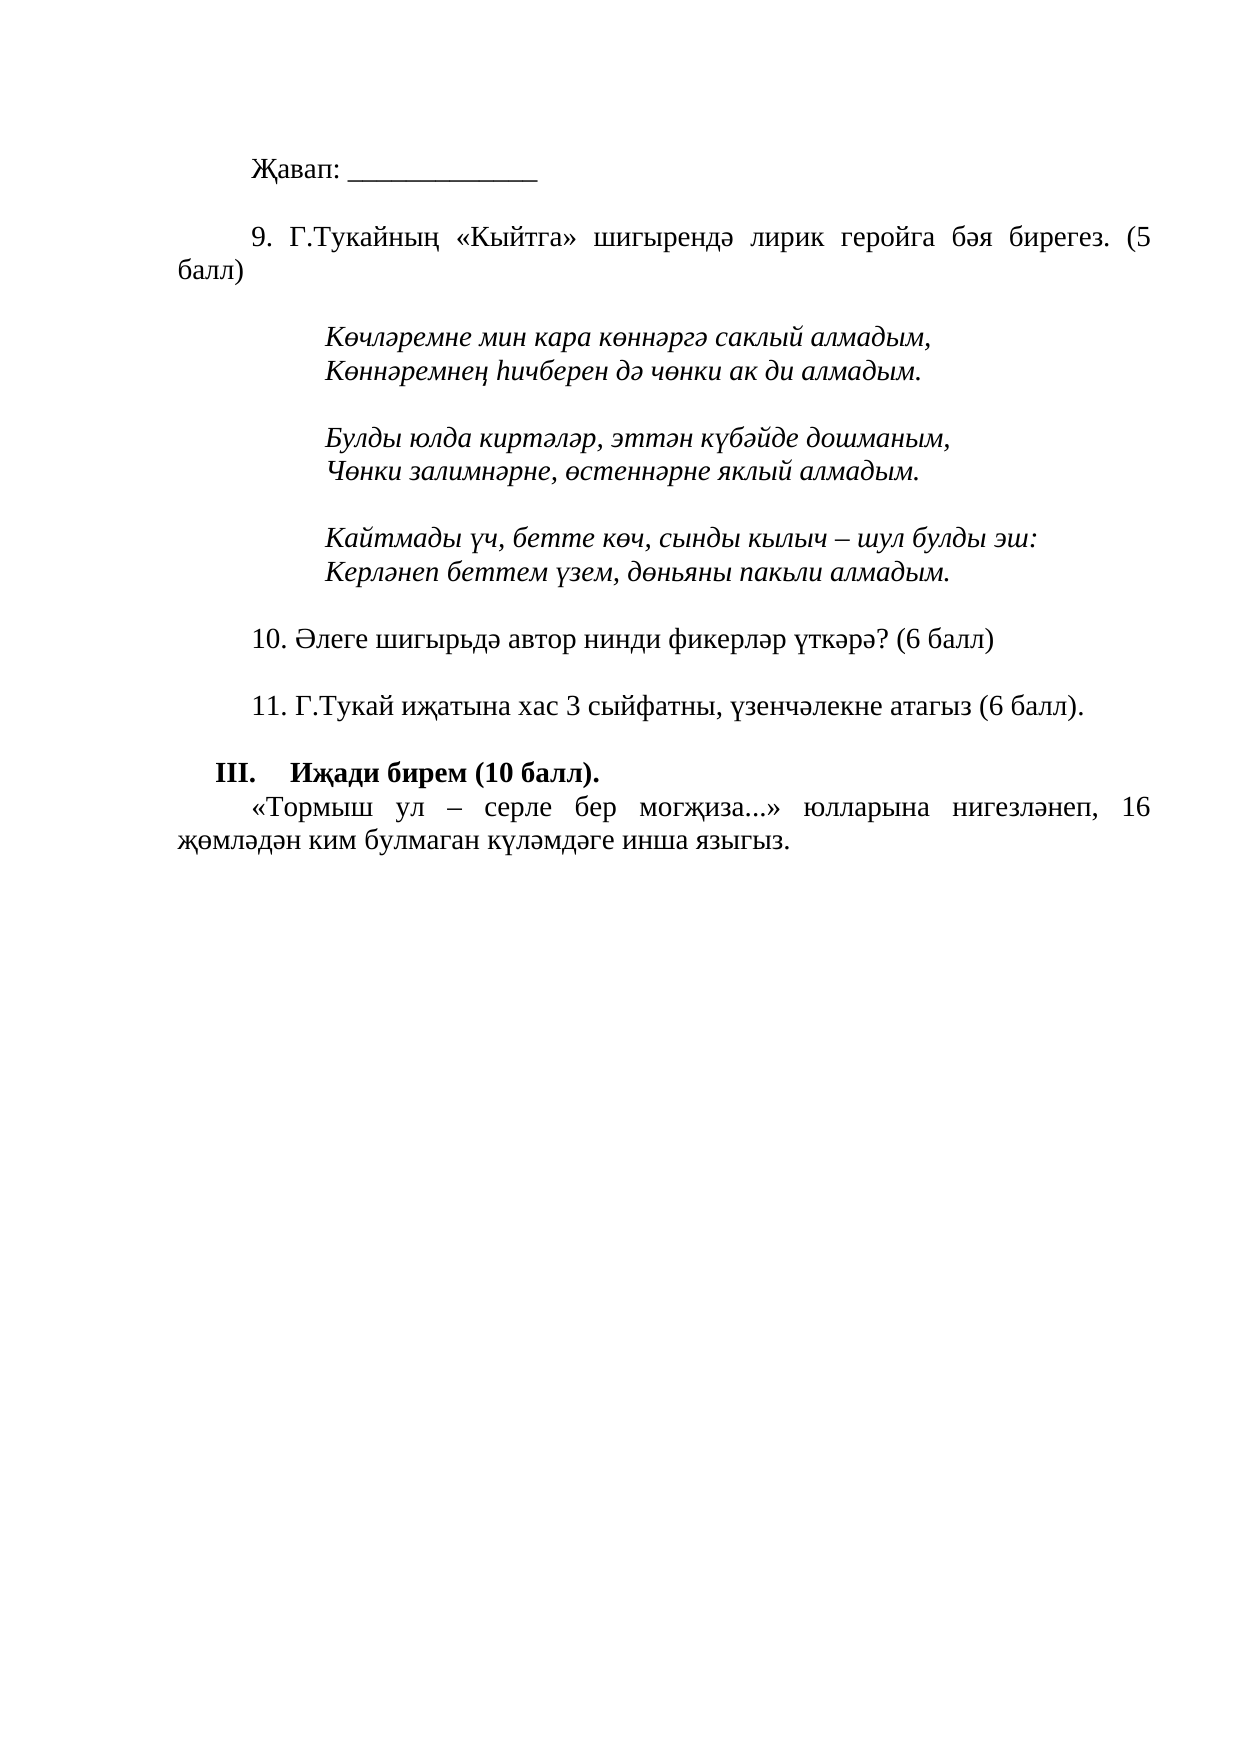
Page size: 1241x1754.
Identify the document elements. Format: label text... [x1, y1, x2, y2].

text Җавап: _____________ [177, 152, 1152, 185]
text 11. Г.Тукай иҗатына хас 3 сыйфатны, үзенчәлекне атагыз (6 балл). [177, 688, 1152, 722]
list 9. Г.Тукайның «Кыйтга» шигырендә лирик геройга бәя бирегез. (5 балл) [177, 219, 1152, 286]
list «Тормыш ул – серле бер могҗиза...» юлларына нигезләнеп, 16 җөмләдән ким булмаган күләмдәге инша языгыз. [177, 789, 1152, 856]
list Кайтмады үч, бетте көч, сынды кылыч – шул булды эш: [251, 521, 1152, 554]
list Көннәремнең һичберен дә чөнки ак ди алмадым. [251, 353, 1152, 386]
list Керләнеп беттем үзем, дөньяны пакьли алмадым. [251, 554, 1152, 588]
list Чөнки залимнәрне, өстеннәрне яклый алмадым. [251, 453, 1152, 487]
text 10. Әлеге шигырьдә автор нинди фикерләр үткәрә? (6 балл) [177, 621, 1152, 655]
list Көчләремне мин кара көннәргә саклый алмадым, [251, 319, 1152, 353]
list Булды юлда киртәләр, эттән күбәйде дошманым, [251, 420, 1152, 453]
list Иҗади бирем (10 балл). [215, 755, 1152, 789]
